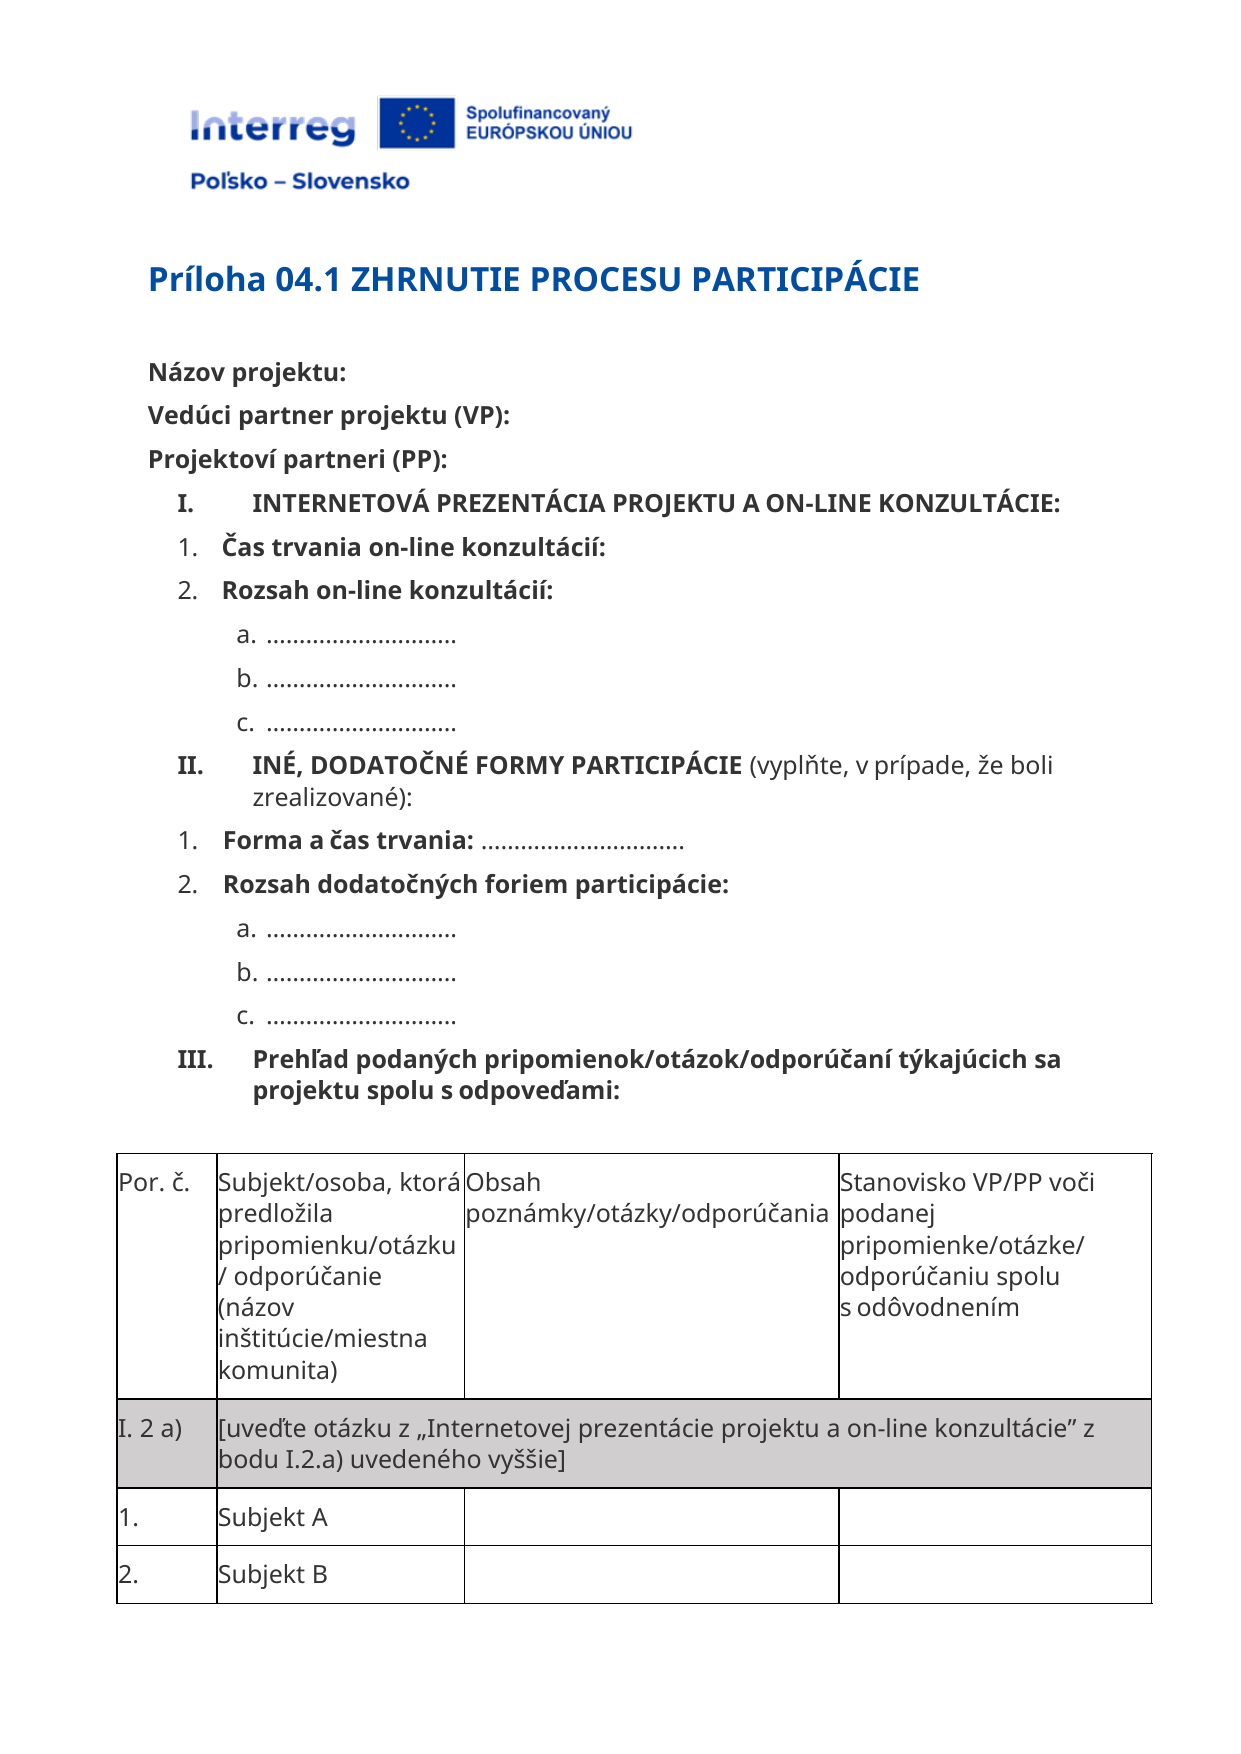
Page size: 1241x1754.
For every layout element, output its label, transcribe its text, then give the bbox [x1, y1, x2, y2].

table_cell Subjekt A [218, 1489, 464, 1545]
table_cell [840, 1546, 1151, 1603]
subtitle Príloha 04.1 ZHRNUTIE PROCESU PARTICIPÁCIE [148, 258, 1093, 300]
table_cell [840, 1489, 1151, 1545]
table_header Subjekt/osoba, ktorá predložila pripomienku/otázku/ odporúčanie (názov inštitúcie/miestna komunita) [218, 1154, 464, 1398]
list Prehľad podaných pripomienok/otázok/odporúčaní týkajúcich sa projektu spolu s odpoveďami: [177, 1043, 1093, 1106]
text Projektoví partneri (PP): [148, 443, 1093, 475]
list ……………………….. [221, 706, 1093, 737]
list ……………………….. [236, 1000, 1093, 1031]
list ……………………….. [221, 662, 1093, 693]
text Názov projektu: [148, 356, 1093, 387]
table_header Stanovisko VP/PP voči podanej pripomienke/otázke/ odporúčaniu spolu s odôvodnením [840, 1154, 1151, 1398]
text Vedúci partner projektu (VP): [148, 400, 1093, 431]
list ……………………….. [236, 912, 1093, 943]
list INÉ, DODATOČNÉ FORMY PARTICIPÁCIE (vyplňte, v prípade, že boli zrealizované): [177, 750, 1093, 812]
table_cell 2. [118, 1546, 216, 1603]
table_cell [uveďte otázku z „Internetovej prezentácie projektu a on-line konzultácie” z bodu I.2.a) uvedeného vyššie] [218, 1400, 1151, 1487]
list Rozsah on-line konzultácií: [177, 575, 1093, 606]
table_cell 1. [118, 1489, 216, 1545]
table_header Por. č. [118, 1154, 216, 1398]
list Čas trvania on-line konzultácií: [177, 531, 1093, 562]
list Rozsah dodatočných foriem participácie: [177, 868, 1093, 900]
list ……………………….. [221, 618, 1093, 650]
list ……………………….. [236, 956, 1093, 987]
list Forma a čas trvania: …………………………. [177, 825, 1093, 856]
table_cell [465, 1546, 838, 1603]
table_cell Subjekt B [218, 1546, 464, 1603]
table_cell [465, 1489, 838, 1545]
list INTERNETOVÁ PREZENTÁCIA PROJEKTU A ON-LINE KONZULTÁCIE: [177, 487, 1093, 518]
table_header Obsah poznámky/otázky/odporúčania [465, 1154, 838, 1398]
table_cell I. 2 a) [118, 1400, 216, 1487]
